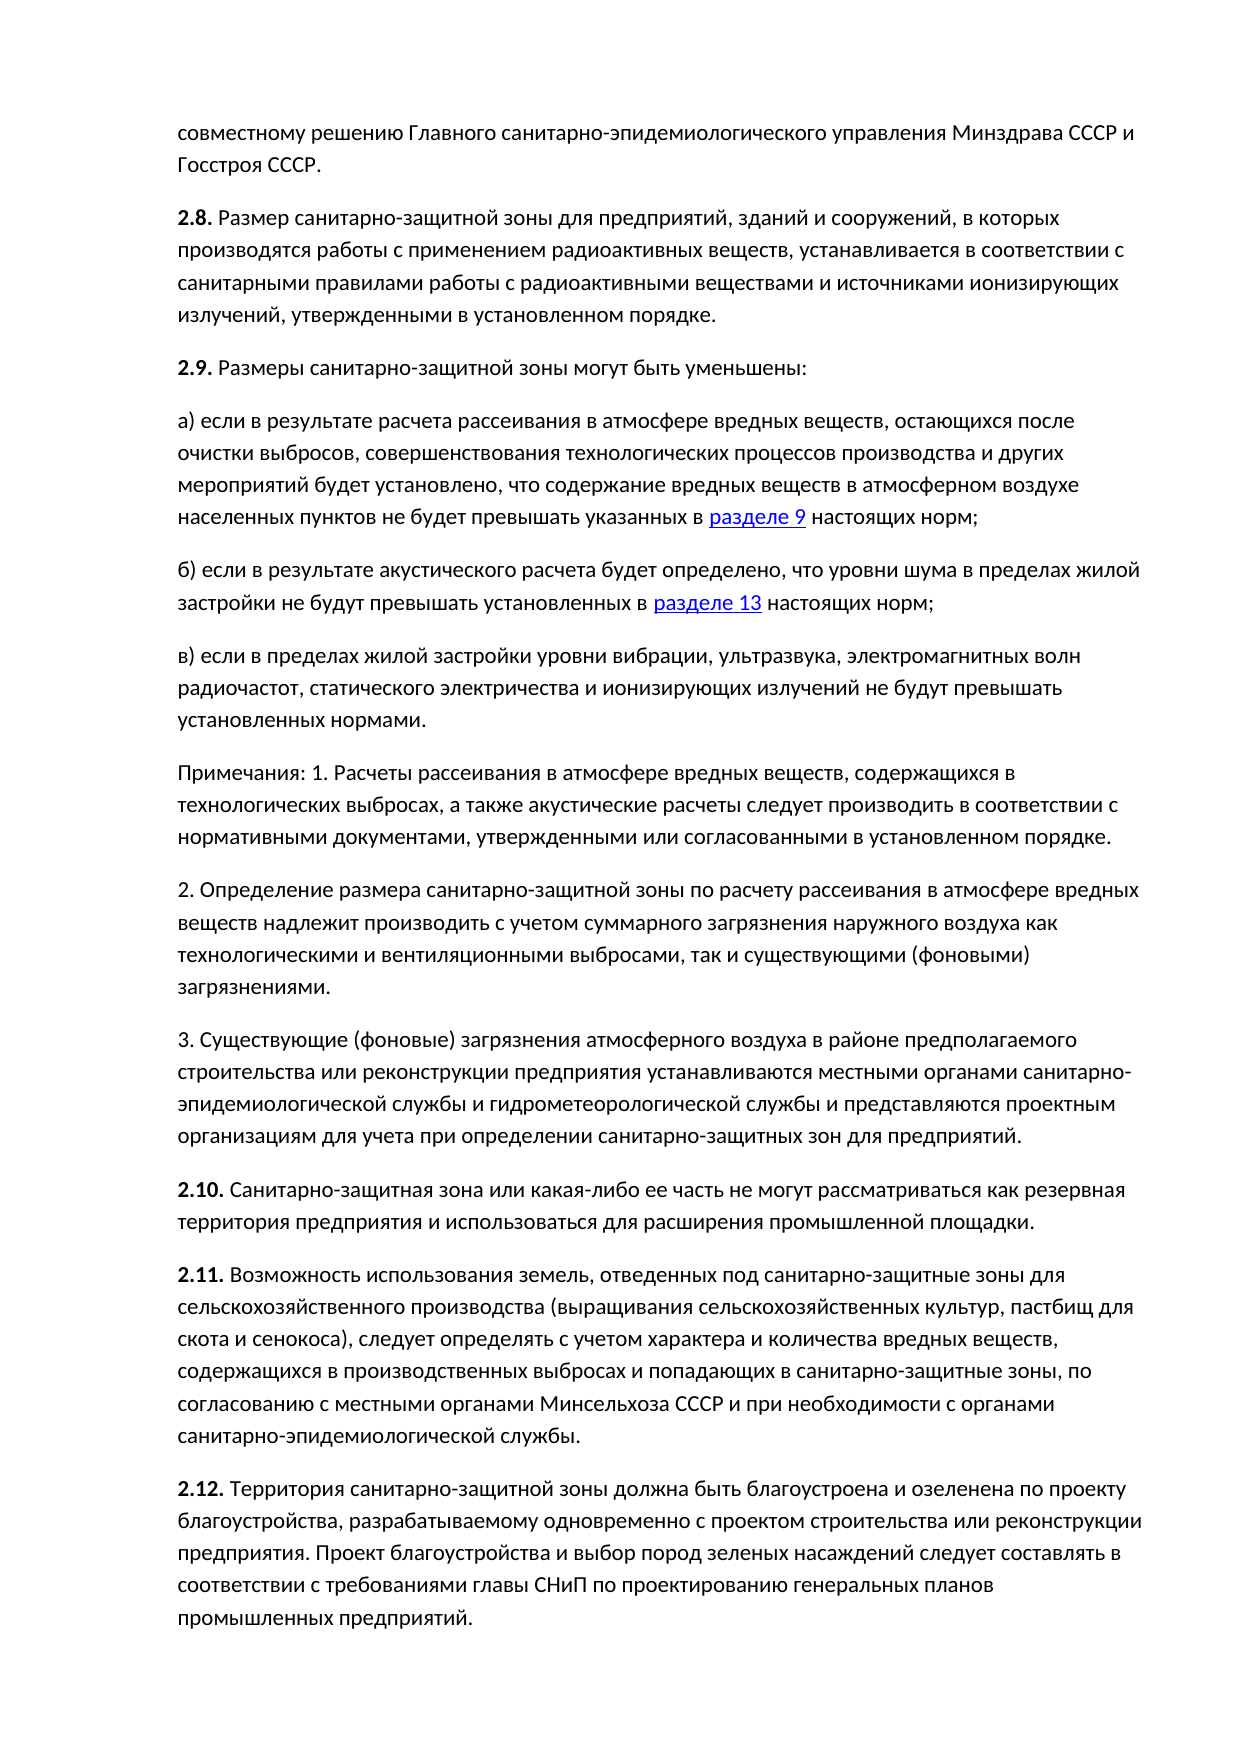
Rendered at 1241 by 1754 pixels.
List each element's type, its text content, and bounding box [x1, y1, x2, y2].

text б) если в результате акустического расчета будет определено, что уровни шума в пределах жилой застройки не будут превышать установленных в разделе 13 настоящих норм; [177, 556, 1152, 616]
text 2.11. Возможность использования земель, отведенных под санитарно-защитные зоны для сельскохозяйственного производства (выращивания сельскохозяйственных культур, пастбищ для скота и сенокоса), следует определять с учетом характера и количества вредных веществ, содержащихся в производственных выбросах и попадающих в санитарно-защитные зоны, по согласованию с местными органами Минсельхоза СССР и при необходимости с органами санитарно-эпидемиологической службы. [177, 1260, 1152, 1449]
text 2.10. Санитарно-защитная зона или какая-либо ее часть не могут рассматриваться как резервная территория предприятия и использоваться для расширения промышленной площадки. [177, 1175, 1152, 1235]
text в) если в пределах жилой застройки уровни вибрации, ультразвука, электромагнитных волн радиочастот, статического электричества и ионизирующих излучений не будут превышать установленных нормами. [177, 641, 1152, 733]
text 2.12. Территория санитарно-защитной зоны должна быть благоустроена и озеленена по проекту благоустройства, разрабатываемому одновременно с проектом строительства или реконструкции предприятия. Проект благоустройства и выбор пород зеленых насаждений следует составлять в соответствии с требованиями главы СНиП по проектированию генеральных планов промышленных предприятий. [177, 1474, 1152, 1631]
text 2.8. Размер санитарно-защитной зоны для предприятий, зданий и сооружений, в которых производятся работы с применением радиоактивных веществ, устанавливается в соответствии с санитарными правилами работы с радиоактивными веществами и источниками ионизирующих излучений, утвержденными в установленном порядке. [177, 203, 1152, 328]
text 2.9. Размеры санитарно-защитной зоны могут быть уменьшены: [177, 353, 1152, 381]
text 2. Определение размера санитарно-защитной зоны по расчету рассеивания в атмосфере вредных веществ надлежит производить с учетом суммарного загрязнения наружного воздуха как технологическими и вентиляционными выбросами, так и существующими (фоновыми) загрязнениями. [177, 876, 1152, 1000]
text а) если в результате расчета рассеивания в атмосфере вредных веществ, остающихся после очистки выбросов, совершенствования технологических процессов производства и других мероприятий будет установлено, что содержание вредных веществ в атмосферном воздухе населенных пунктов не будет превышать указанных в разделе 9 настоящих норм; [177, 406, 1152, 531]
text Примечания: 1. Расчеты рассеивания в атмосфере вредных веществ, содержащихся в технологических выбросах, а также акустические расчеты следует производить в соответствии с нормативными документами, утвержденными или согласованными в установленном порядке. [177, 758, 1152, 851]
text 3. Существующие (фоновые) загрязнения атмосферного воздуха в районе предполагаемого строительства или реконструкции предприятия устанавливаются местными органами санитарно-эпидемиологической службы и гидрометеорологической службы и представляются проектным организациям для учета при определении санитарно-защитных зон для предприятий. [177, 1025, 1152, 1150]
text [177, 118, 1152, 178]
